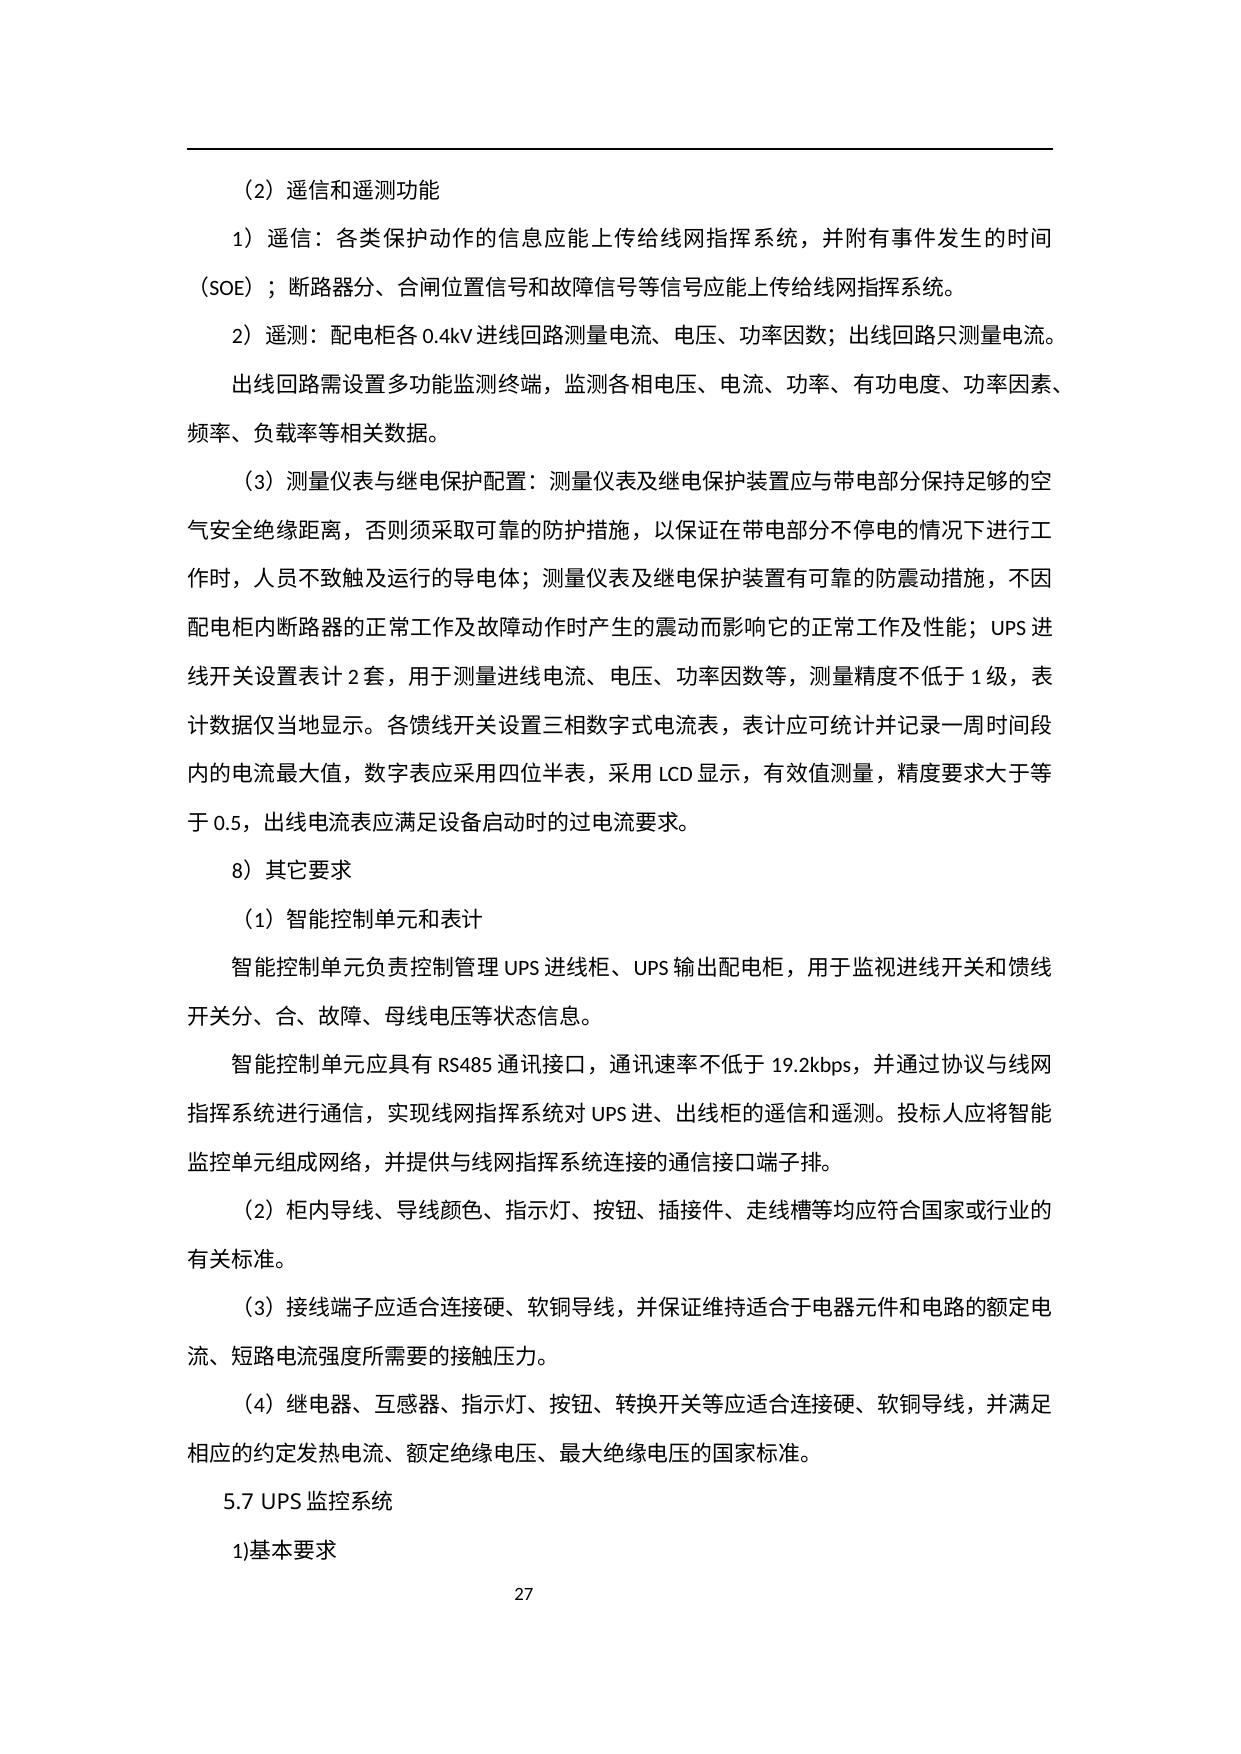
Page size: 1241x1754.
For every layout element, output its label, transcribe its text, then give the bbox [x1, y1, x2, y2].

text 8）其它要求 [187, 853, 1053, 886]
subtitle UPS监控系统 [187, 1484, 1053, 1516]
text （4）继电器、互感器、指示灯、按钮、转换开关等应适合连接硬、软铜导线，并满足相应的约定发热电流、额定绝缘电压、最大绝缘电压的国家标准。 [187, 1387, 1053, 1468]
text （1）智能控制单元和表计 [187, 901, 1053, 934]
text 智能控制单元应具有RS485通讯接口，通讯速率不低于19.2kbps，并通过协议与线网指挥系统进行通信，实现线网指挥系统对UPS进、出线柜的遥信和遥测。投标人应将智能监控单元组成网络，并提供与线网指挥系统连接的通信接口端子排。 [187, 1047, 1053, 1177]
text 2）遥测：配电柜各0.4kV进线回路测量电流、电压、功率因数；出线回路只测量电流。 [187, 318, 1053, 351]
text （2）遥信和遥测功能 [187, 173, 1053, 205]
text （3）测量仪表与继电保护配置：测量仪表及继电保护装置应与带电部分保持足够的空气安全绝缘距离，否则须采取可靠的防护措施，以保证在带电部分不停电的情况下进行工作时，人员不致触及运行的导电体；测量仪表及继电保护装置有可靠的防震动措施，不因配电柜内断路器的正常工作及故障动作时产生的震动而影响它的正常工作及性能；UPS进线开关设置表计2套，用于测量进线电流、电压、功率因数等，测量精度不低于1级，表计数据仅当地显示。各馈线开关设置三相数字式电流表，表计应可统计并记录一周时间段内的电流最大值，数字表应采用四位半表，采用LCD显示，有效值测量，精度要求大于等于0.5，出线电流表应满足设备启动时的过电流要求。 [187, 463, 1053, 837]
text 智能控制单元负责控制管理UPS进线柜、UPS输出配电柜，用于监视进线开关和馈线开关分、合、故障、母线电压等状态信息。 [187, 950, 1053, 1031]
text 1)基本要求 [187, 1532, 1053, 1565]
text 出线回路需设置多功能监测终端，监测各相电压、电流、功率、有功电度、功率因素、频率、负载率等相关数据。 [187, 366, 1053, 448]
text 1）遥信：各类保护动作的信息应能上传给线网指挥系统，并附有事件发生的时间（SOE）；断路器分、合闸位置信号和故障信号等信号应能上传给线网指挥系统。 [187, 221, 1053, 302]
text （3）接线端子应适合连接硬、软铜导线，并保证维持适合于电器元件和电路的额定电流、短路电流强度所需要的接触压力。 [187, 1290, 1053, 1371]
text （2）柜内导线、导线颜色、指示灯、按钮、插接件、走线槽等均应符合国家或行业的有关标准。 [187, 1193, 1053, 1274]
